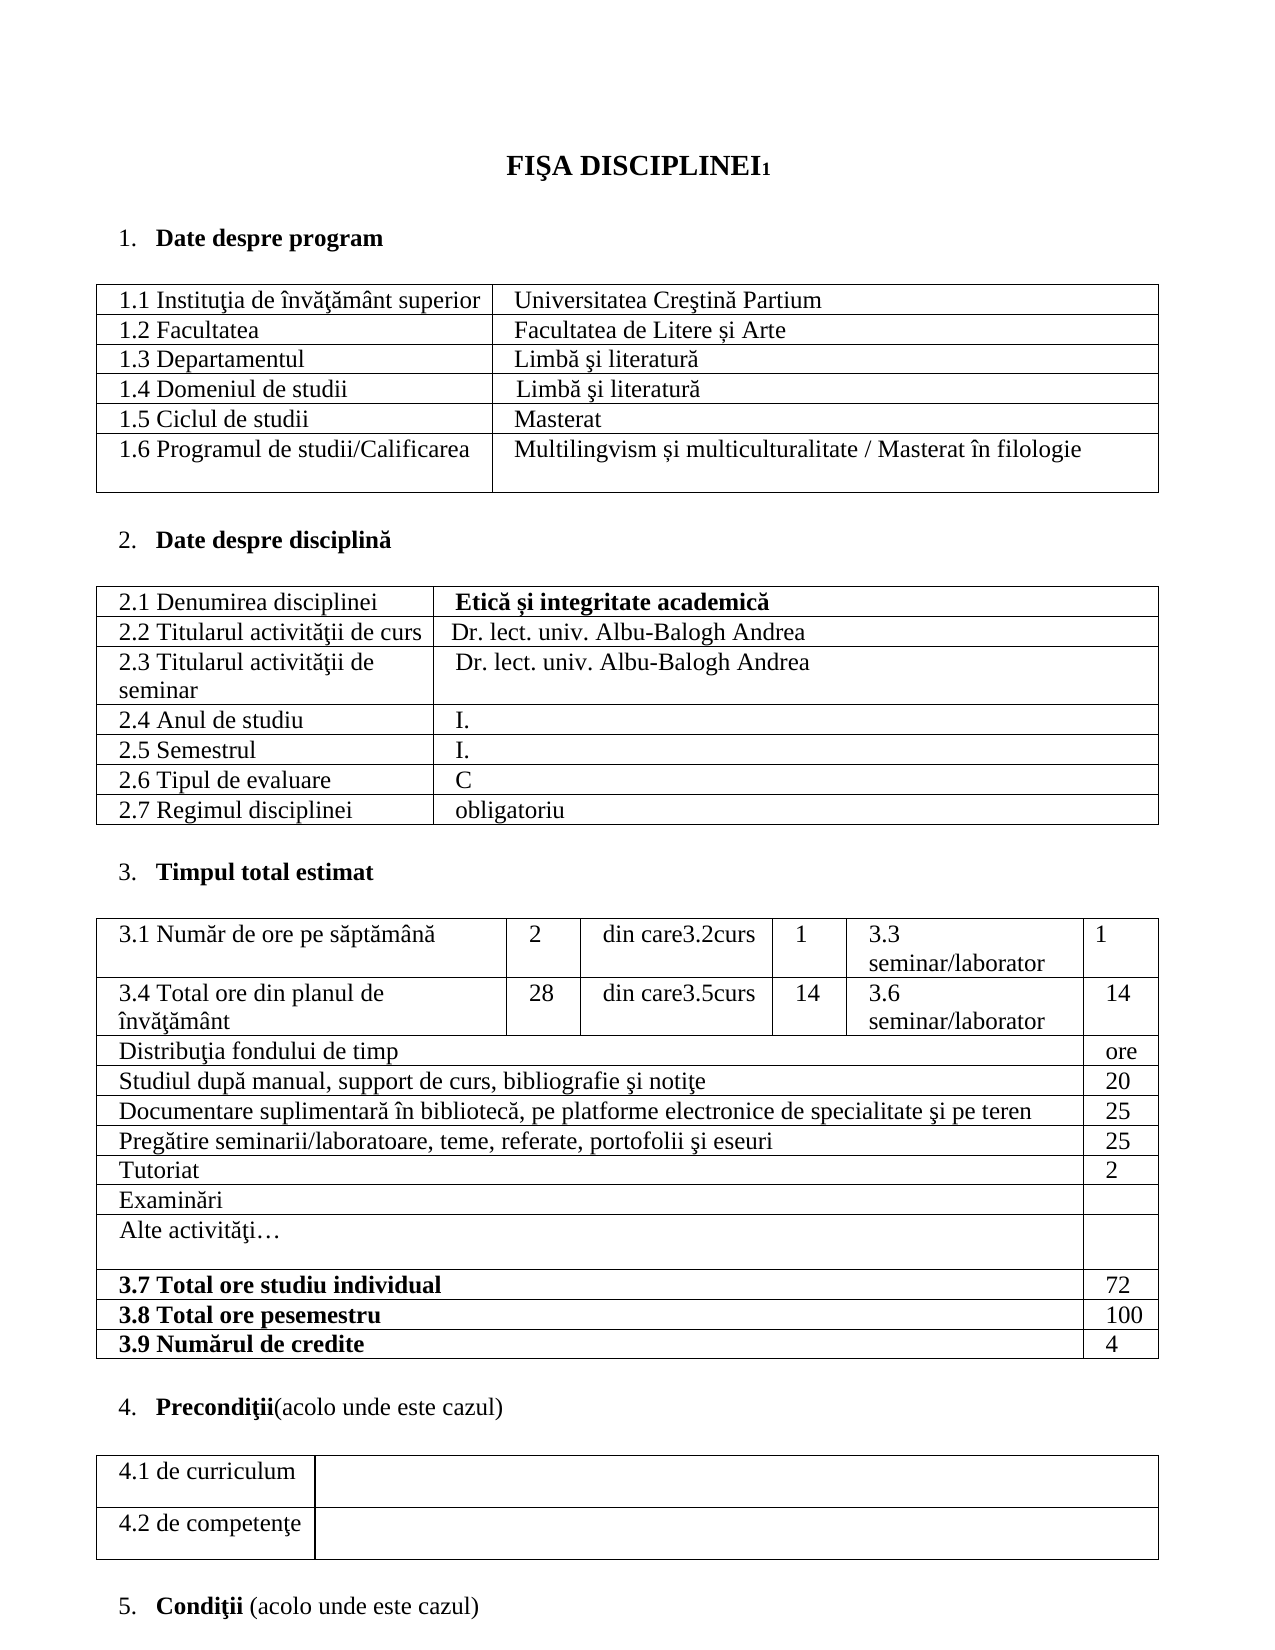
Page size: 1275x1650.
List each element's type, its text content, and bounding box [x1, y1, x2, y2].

table_cell I. [434, 705, 1158, 734]
table_cell Tutoriat [97, 1156, 1083, 1184]
table_header Universitatea Creştină Partium [493, 285, 1158, 314]
list Precondiţii(acolo unde este cazul) [118, 1392, 1181, 1420]
table_cell 3.9 Numărul de credite [97, 1330, 1083, 1358]
table_header 2.1 Denumirea disciplinei [97, 587, 433, 616]
table_header 1 [1084, 919, 1158, 977]
list Timpul total estimat [118, 857, 1181, 886]
table_cell 1.6 Programul de studii/Calificarea [97, 434, 492, 492]
table_cell 4 [1084, 1330, 1158, 1358]
table_cell 3.6 seminar/laborator [847, 978, 1083, 1035]
table_cell 28 [507, 978, 580, 1035]
table_cell Multilingvism și multiculturalitate / Masterat în filologie [493, 434, 1158, 492]
text FIŞA DISCIPLINEI1 [500, 148, 776, 181]
table_cell C [434, 765, 1158, 794]
table_cell Pregătire seminarii/laboratoare, teme, referate, portofolii şi eseuri [97, 1126, 1083, 1154]
table_cell [1084, 1185, 1158, 1214]
table_cell Dr. lect. univ. Albu-Balogh Andrea [434, 617, 1158, 646]
table_cell 2.2 Titularul activităţii de curs [97, 617, 433, 646]
table_cell I. [434, 735, 1158, 764]
table_header 4.1 de curriculum [97, 1456, 314, 1507]
table_cell 3.4 Total ore din planul de învăţământ [97, 978, 506, 1035]
table_cell ore [1084, 1036, 1158, 1065]
table_cell Documentare suplimentară în bibliotecă, pe platforme electronice de specialitate şi pe teren [97, 1096, 1083, 1125]
table_cell din care3.5curs [581, 978, 772, 1035]
table_cell Studiul după manual, support de curs, bibliografie şi notiţe [97, 1066, 1083, 1095]
list Condiţii (acolo unde este cazul) [118, 1591, 1181, 1620]
table_cell Facultatea de Litere și Arte [493, 315, 1158, 343]
table_header 1 [773, 919, 846, 977]
table_cell [316, 1508, 1158, 1559]
table_cell Distribuţia fondului de timp [97, 1036, 1083, 1065]
table_cell 72 [1084, 1270, 1158, 1299]
table_cell Examinări [97, 1185, 1083, 1214]
table_cell Limbă şi literatură [493, 345, 1158, 373]
list Date despre disciplină [118, 526, 1181, 554]
table_header 3.3 seminar/laborator [847, 919, 1083, 977]
table_header 3.1 Număr de ore pe săptămână [97, 919, 506, 977]
table_cell 3.7 Total ore studiu individual [97, 1270, 1083, 1299]
table_cell 2 [1084, 1156, 1158, 1184]
table_cell 1.3 Departamentul [97, 345, 492, 373]
table_cell 2.3 Titularul activităţii de seminar [97, 647, 433, 704]
table_cell Limbă şi literatură [493, 374, 1158, 403]
table_cell 2.7 Regimul disciplinei [97, 795, 433, 824]
table_cell Dr. lect. univ. Albu-Balogh Andrea [434, 647, 1158, 704]
table_header [316, 1456, 1158, 1507]
table_cell 100 [1084, 1300, 1158, 1328]
table_cell [1084, 1215, 1158, 1269]
list Date despre program [118, 223, 1181, 252]
table_cell 4.2 de competenţe [97, 1508, 314, 1559]
table_cell 2.4 Anul de studiu [97, 705, 433, 734]
table_cell Masterat [493, 404, 1158, 433]
table_cell 25 [1084, 1126, 1158, 1154]
table_header Etică și integritate academică [434, 587, 1158, 616]
table_cell 25 [1084, 1096, 1158, 1125]
table_cell 1.4 Domeniul de studii [97, 374, 492, 403]
table_cell 1.2 Facultatea [97, 315, 492, 343]
table_cell 14 [1084, 978, 1158, 1035]
table_cell 20 [1084, 1066, 1158, 1095]
table_cell Alte activităţi… [97, 1215, 1083, 1269]
table_cell obligatoriu [434, 795, 1158, 824]
table_cell 3.8 Total ore pesemestru [97, 1300, 1083, 1328]
table_cell 2.6 Tipul de evaluare [97, 765, 433, 794]
table_header din care3.2curs [581, 919, 772, 977]
table_cell 1.5 Ciclul de studii [97, 404, 492, 433]
table_cell 2.5 Semestrul [97, 735, 433, 764]
table_header 2 [507, 919, 580, 977]
table_cell 14 [773, 978, 846, 1035]
table_header 1.1 Instituţia de învăţământ superior [97, 285, 492, 314]
